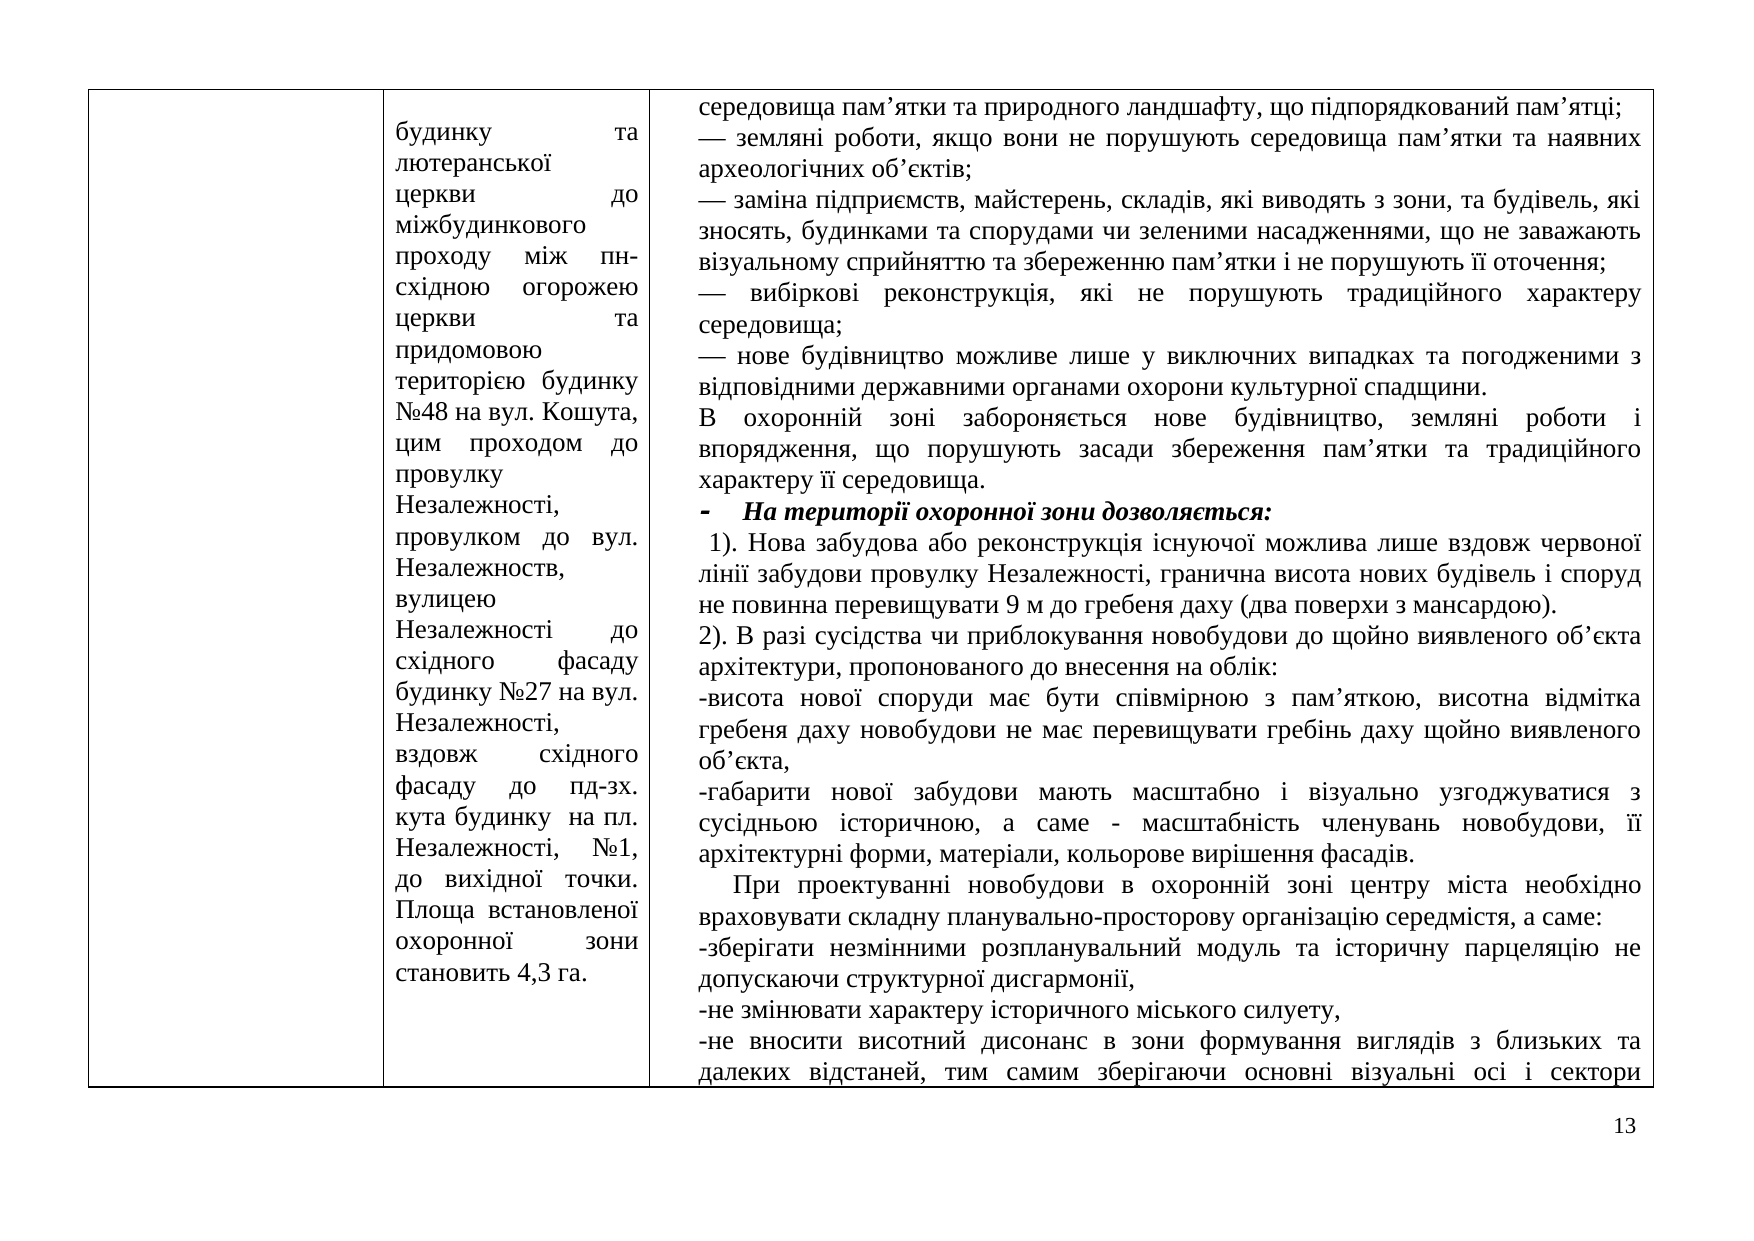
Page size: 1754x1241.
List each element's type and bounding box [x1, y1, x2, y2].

table_cell [89, 90, 383, 1086]
table_cell [384, 90, 649, 1086]
table_cell [650, 90, 1653, 1086]
